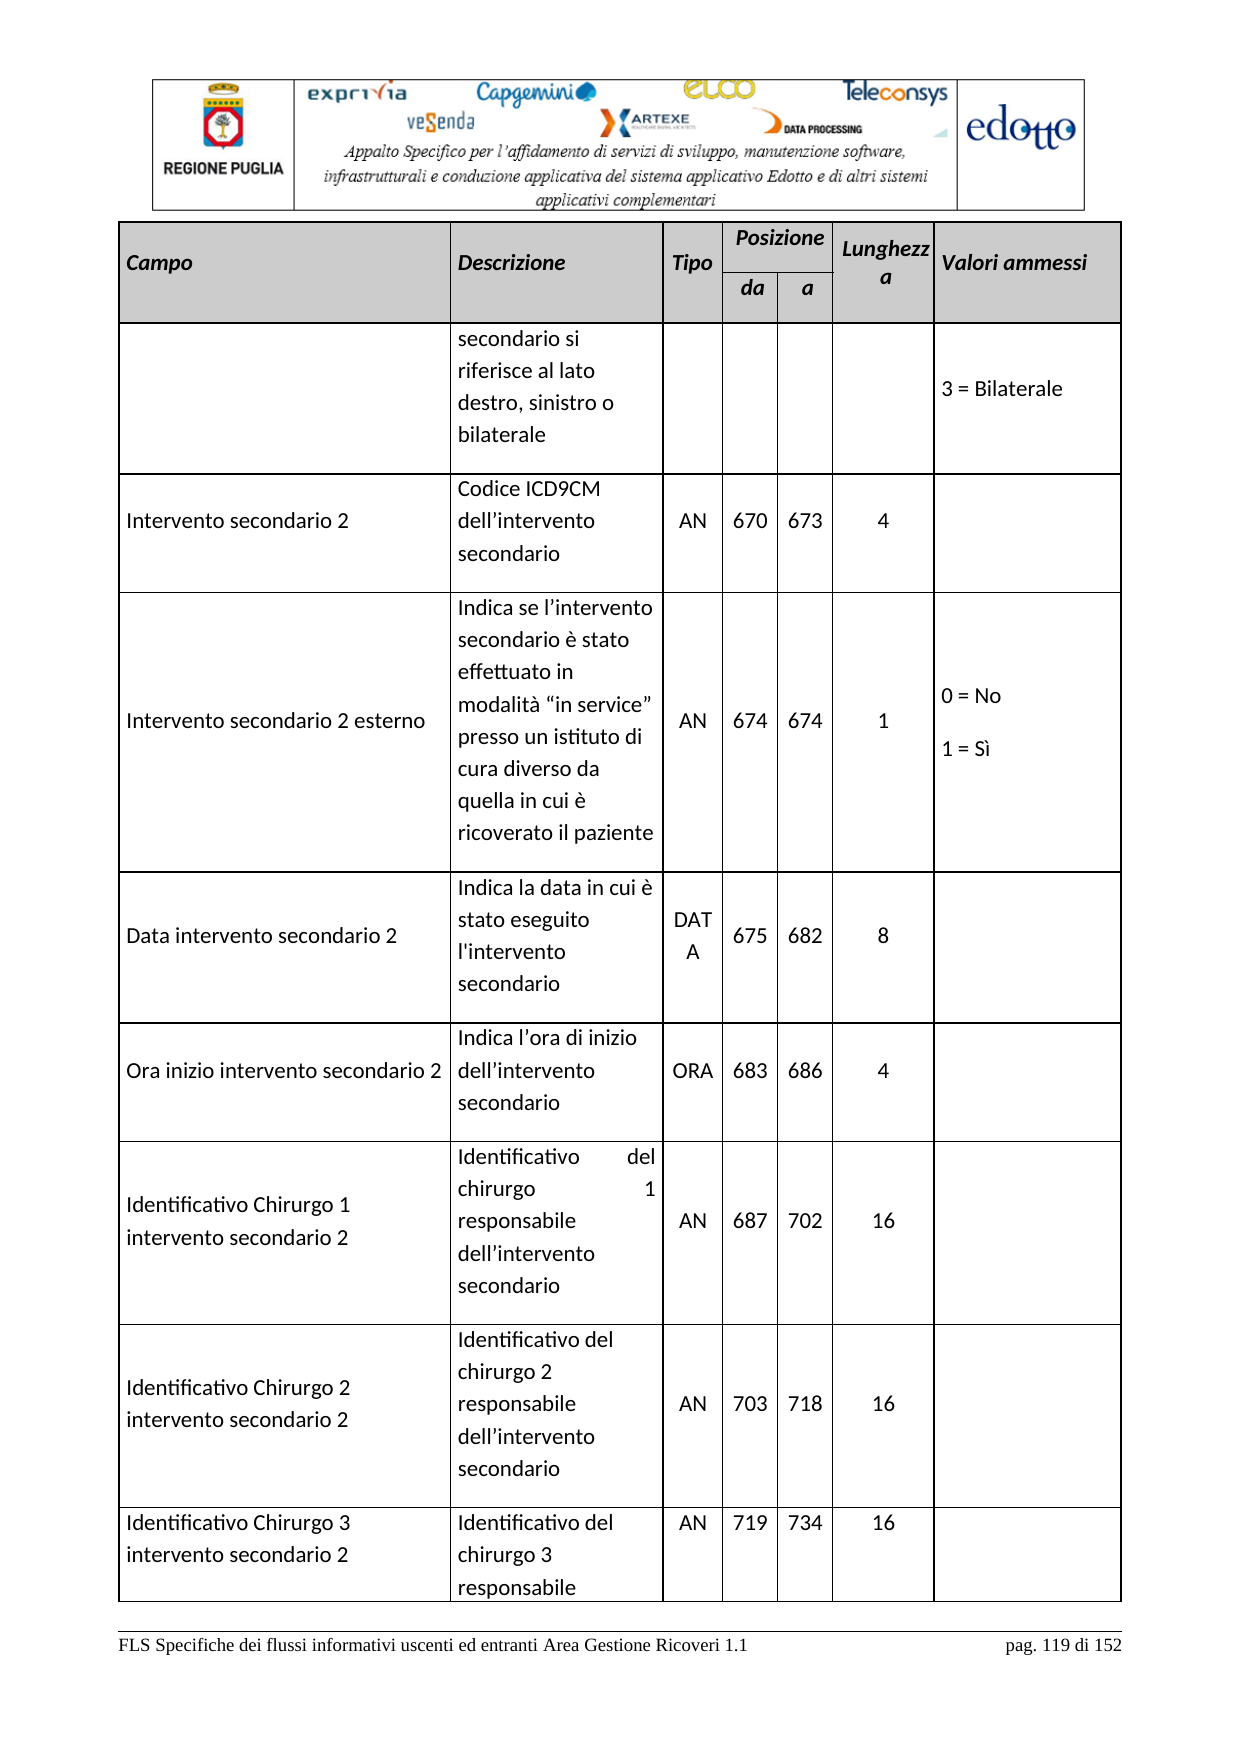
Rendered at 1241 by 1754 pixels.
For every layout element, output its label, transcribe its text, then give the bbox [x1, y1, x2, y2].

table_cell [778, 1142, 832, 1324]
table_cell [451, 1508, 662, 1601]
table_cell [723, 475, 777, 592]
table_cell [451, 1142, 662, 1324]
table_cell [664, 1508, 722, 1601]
table_header Posizione [723, 223, 832, 272]
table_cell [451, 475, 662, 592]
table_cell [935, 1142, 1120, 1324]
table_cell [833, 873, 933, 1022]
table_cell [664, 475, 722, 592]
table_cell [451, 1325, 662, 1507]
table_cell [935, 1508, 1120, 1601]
table_cell da [723, 273, 777, 322]
table_cell a [778, 273, 832, 322]
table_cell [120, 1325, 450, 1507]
table_header Descrizione [451, 223, 662, 322]
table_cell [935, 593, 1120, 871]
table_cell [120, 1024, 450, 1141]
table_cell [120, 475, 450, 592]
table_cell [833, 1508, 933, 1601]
table_header Campo [120, 223, 450, 322]
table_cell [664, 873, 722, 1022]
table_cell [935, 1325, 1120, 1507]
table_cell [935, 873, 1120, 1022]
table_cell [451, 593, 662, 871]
picture [147, 73, 1093, 218]
table_header Tipo [664, 223, 722, 322]
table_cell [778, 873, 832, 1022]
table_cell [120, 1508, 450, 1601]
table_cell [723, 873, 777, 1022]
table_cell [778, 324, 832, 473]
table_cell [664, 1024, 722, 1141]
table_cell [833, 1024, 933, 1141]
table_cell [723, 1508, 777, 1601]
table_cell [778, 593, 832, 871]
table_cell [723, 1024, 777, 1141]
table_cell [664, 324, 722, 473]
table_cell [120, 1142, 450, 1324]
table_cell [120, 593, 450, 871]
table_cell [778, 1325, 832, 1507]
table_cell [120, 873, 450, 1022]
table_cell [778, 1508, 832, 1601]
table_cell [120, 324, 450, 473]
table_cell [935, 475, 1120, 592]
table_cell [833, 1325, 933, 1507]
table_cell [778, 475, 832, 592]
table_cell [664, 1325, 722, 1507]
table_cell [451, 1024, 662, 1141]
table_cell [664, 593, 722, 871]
table_header Lunghezza [833, 223, 933, 322]
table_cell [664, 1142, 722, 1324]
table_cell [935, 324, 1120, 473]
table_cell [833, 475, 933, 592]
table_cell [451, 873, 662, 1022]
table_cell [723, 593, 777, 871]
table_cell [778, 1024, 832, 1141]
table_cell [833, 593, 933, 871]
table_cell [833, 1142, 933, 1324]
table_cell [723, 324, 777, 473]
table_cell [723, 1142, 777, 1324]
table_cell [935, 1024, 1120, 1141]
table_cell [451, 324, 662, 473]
table_header Valori ammessi [935, 223, 1120, 322]
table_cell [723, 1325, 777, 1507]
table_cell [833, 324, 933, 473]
